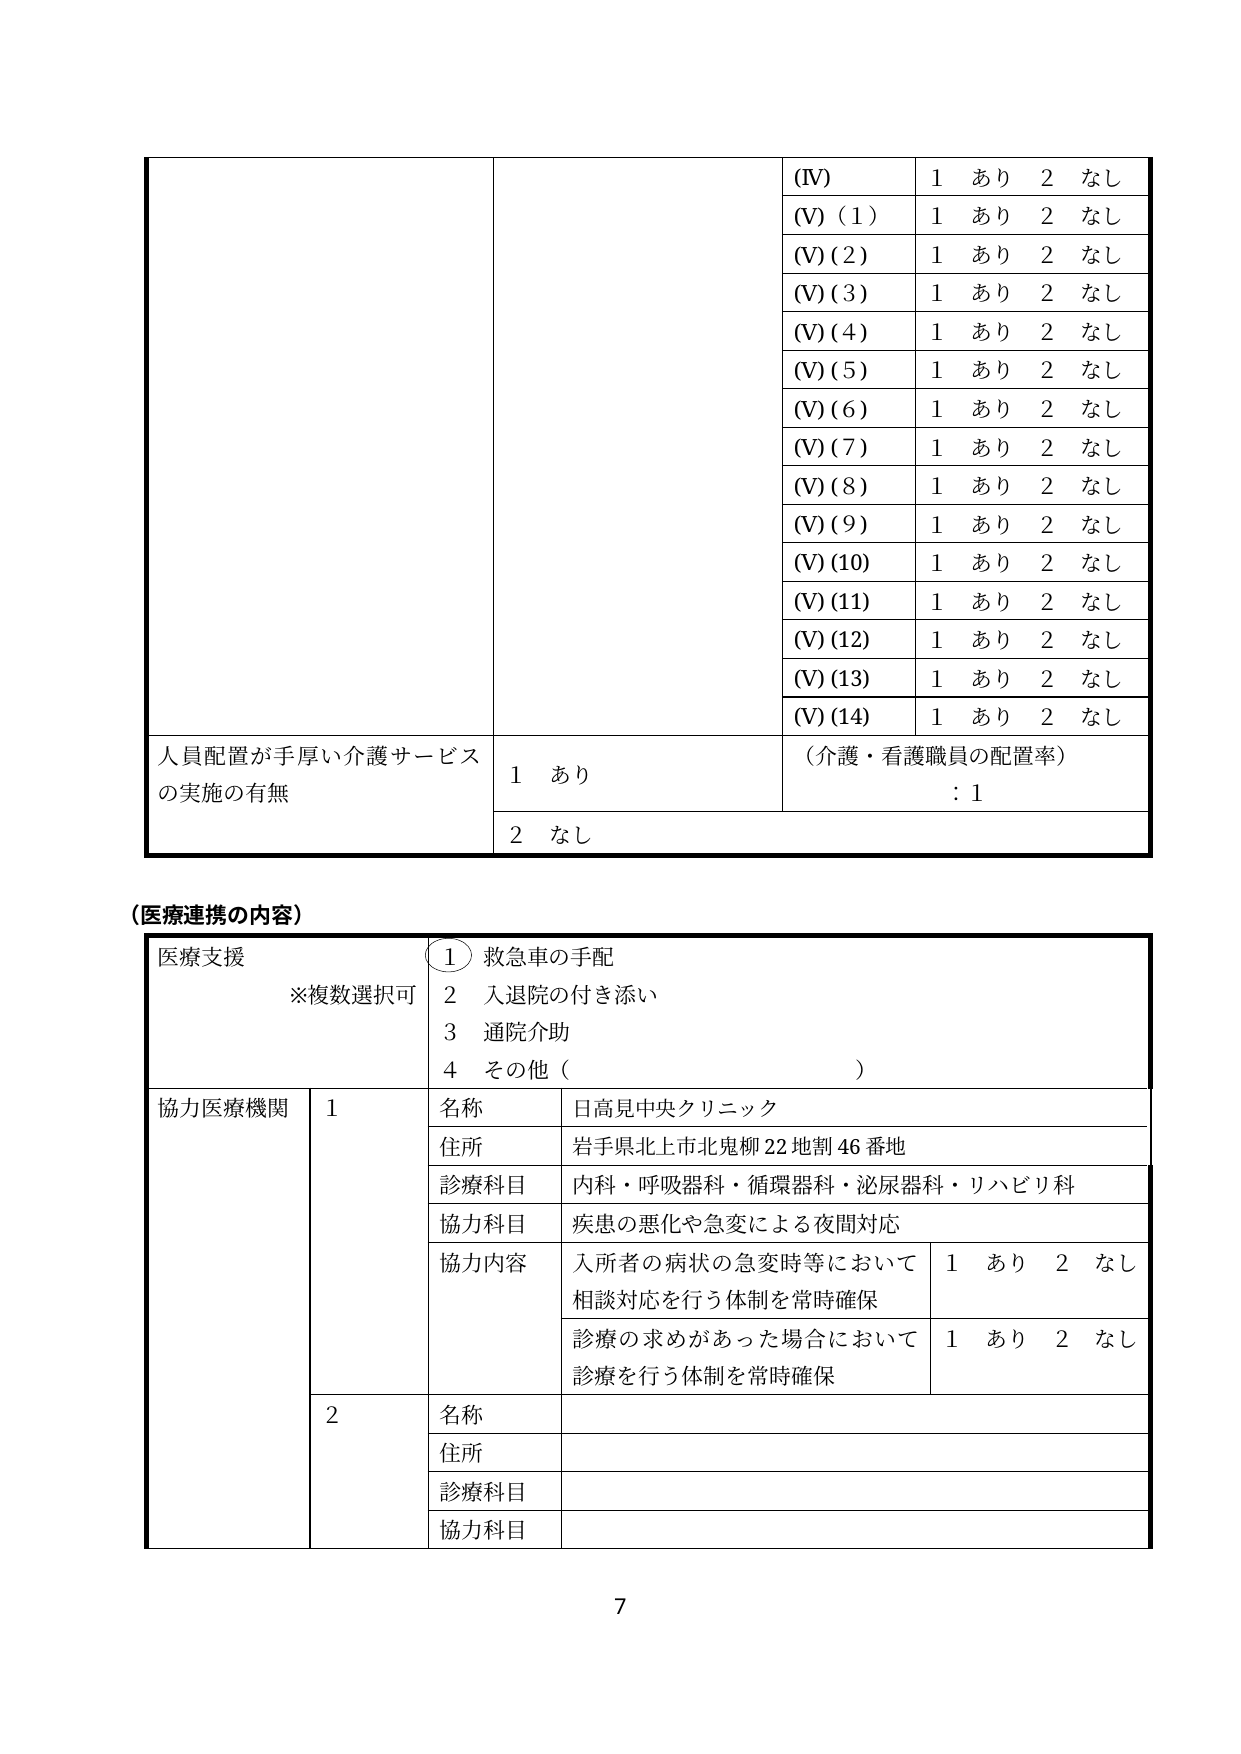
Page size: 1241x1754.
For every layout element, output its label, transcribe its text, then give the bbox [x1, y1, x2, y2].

table_cell 名称 [429, 1395, 561, 1432]
table_cell (Ⅴ) (５) [783, 351, 915, 388]
table_cell １ [311, 1089, 428, 1394]
table_cell 人員配置が手厚い介護サービスの実施の有無 [149, 736, 493, 853]
table_cell 診療科目 [429, 1166, 561, 1203]
table_cell 診療科目 [429, 1472, 561, 1509]
table_cell １ あり ２ なし [916, 466, 1148, 504]
table_cell [562, 1434, 1148, 1471]
table_cell (Ⅴ) (６) [783, 389, 915, 427]
table_cell １ あり ２ なし [916, 659, 1148, 696]
table_cell １ あり ２ なし [916, 196, 1148, 234]
table_cell １ あり ２ なし [916, 582, 1148, 619]
table_cell １ あり ２ なし [916, 235, 1148, 272]
table_cell 協力科目 [429, 1511, 561, 1548]
table_cell 内科・呼吸器科・循環器科・泌尿器科・リハビリ科 [562, 1165, 1148, 1203]
table_cell (Ⅴ) (14) [783, 698, 915, 735]
table_cell １ あり ２ なし [916, 389, 1148, 427]
table_cell １ あり ２ なし [916, 543, 1148, 581]
table_cell (Ⅳ) [783, 158, 915, 195]
table_cell １ あり ２ なし [916, 158, 1148, 195]
table_cell (Ⅴ) (13) [783, 659, 915, 696]
table_cell 住所 [429, 1127, 561, 1165]
table_cell (Ⅴ) (２) [783, 235, 915, 272]
table_cell (Ⅴ) (３) [783, 274, 915, 311]
table_cell (Ⅴ) (12) [783, 620, 915, 658]
table_cell １ あり ２ なし [916, 698, 1148, 735]
table_cell 日高見中央クリニック [562, 1088, 1150, 1126]
table_cell (Ⅴ) (４) [783, 312, 915, 349]
table_cell １ あり ２ なし [931, 1243, 1148, 1318]
table_cell 協力医療機関 [149, 1089, 309, 1548]
table_cell 住所 [429, 1434, 561, 1471]
table_cell １ あり ２ なし [916, 428, 1148, 465]
table_cell 協力内容 [429, 1243, 561, 1394]
table_header 医療支援 ※複数選択可 [149, 938, 428, 1088]
table_cell [562, 1511, 1148, 1548]
table_cell ２ [311, 1395, 428, 1548]
table_cell (Ⅴ) (11) [783, 582, 915, 619]
table_cell １ あり ２ なし [916, 620, 1148, 658]
table_cell [562, 1472, 1148, 1509]
table_cell (Ⅴ) (８) [783, 466, 915, 504]
table_cell （介護・看護職員の配置率） ：１ [783, 736, 1148, 811]
table_cell １ あり ２ なし [916, 505, 1148, 542]
table_cell 診療の求めがあった場合において診療を行う体制を常時確保 [562, 1319, 930, 1394]
table_cell 岩手県北上市北鬼柳22地割46番地 [562, 1126, 1150, 1165]
table_cell １ あり ２ なし [916, 274, 1148, 311]
table_cell 入所者の病状の急変時等において相談対応を行う体制を常時確保 [562, 1243, 930, 1318]
table_cell １ あり ２ なし [931, 1319, 1148, 1394]
table_cell (Ⅴ) (９) [783, 505, 915, 542]
table_cell １ あり ２ なし [916, 312, 1148, 349]
table_cell [562, 1395, 1148, 1432]
table_cell ２ なし [494, 812, 1148, 853]
table_cell 名称 [429, 1089, 561, 1126]
table_cell １ あり [494, 736, 782, 811]
table_cell (Ⅴ) (10) [783, 543, 915, 581]
table_header １ 救急車の手配 ２ 入退院の付き添い ３ 通院介助 ４ その他（ ） [429, 938, 1148, 1088]
text （医療連携の内容） [118, 895, 1122, 933]
table_cell １ あり ２ なし [916, 351, 1148, 388]
table_cell 疾患の悪化や急変による夜間対応 [562, 1204, 1148, 1242]
table_cell (Ⅴ)（１） [783, 196, 915, 234]
table_cell 協力科目 [429, 1204, 561, 1242]
table_cell (Ⅴ) (７) [783, 428, 915, 465]
